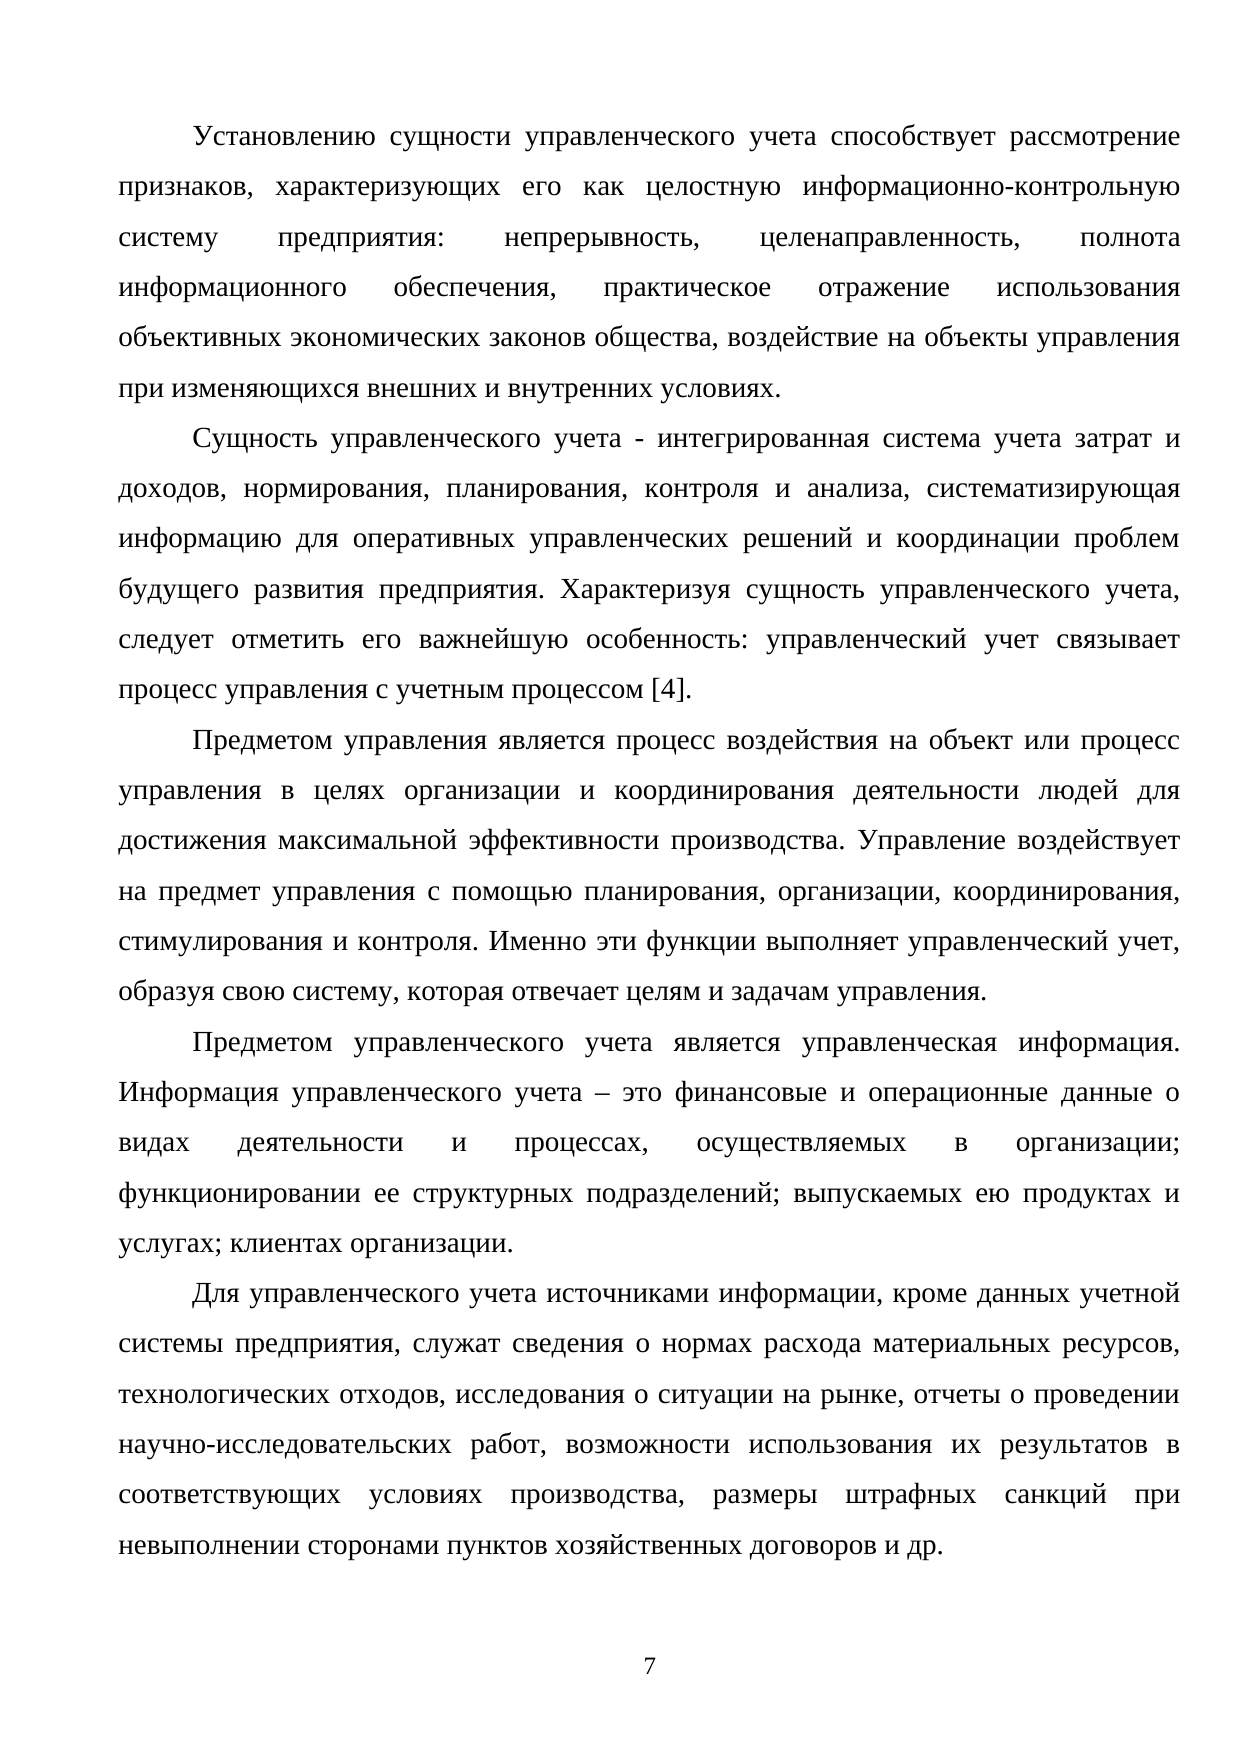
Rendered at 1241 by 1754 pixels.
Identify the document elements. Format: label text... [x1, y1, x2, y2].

subtitle Установлению сущности управленческого учета способствует рассмотрение признаков, характеризующих его как целостную информационно-контрольную систему предприятия: непрерывность, целенаправленность, полнота информационного обеспечения, практическое отражение использования объективных экономических законов общества, воздействие на объекты управления при изменяющихся внешних и внутренних условиях. [118, 118, 1181, 403]
subtitle Предметом управленческого учета является управленческая информация. Информация управленческого учета – это финансовые и операционные данные о видах деятельности и процессах, осуществляемых в организации; функционировании ее структурных подразделений; выпускаемых ею продуктах и услугах; клиентах организации. [118, 1024, 1181, 1258]
subtitle Предметом управления является процесс воздействия на объект или процесс управления в целях организации и координирования деятельности людей для достижения максимальной эффективности производства. Управление воздействует на предмет управления с помощью планирования, организации, координирования, стимулирования и контроля. Именно эти функции выполняет управленческий учет, образуя свою систему, которая отвечает целям и задачам управления. [118, 722, 1181, 1007]
subtitle Сущность управленческого учета - интегрированная система учета затрат и доходов, нормирования, планирования, контроля и анализа, систематизирующая информацию для оперативных управленческих решений и координации проблем будущего развития предприятия. Характеризуя сущность управленческого учета, следует отметить его важнейшую особенность: управленческий учет связывает процесс управления с учетным процессом [4]. [118, 420, 1181, 705]
text Для управленческого учета источниками информации, кроме данных учетной системы предприятия, служат сведения о нормах расхода материальных ресурсов, технологических отходов, исследования о ситуации на рынке, отчеты о проведении научно-исследовательских работ, возможности использования их результатов в соответствующих условиях производства, размеры штрафных санкций при невыполнении сторонами пунктов хозяйственных договоров и др. [118, 1275, 1181, 1560]
